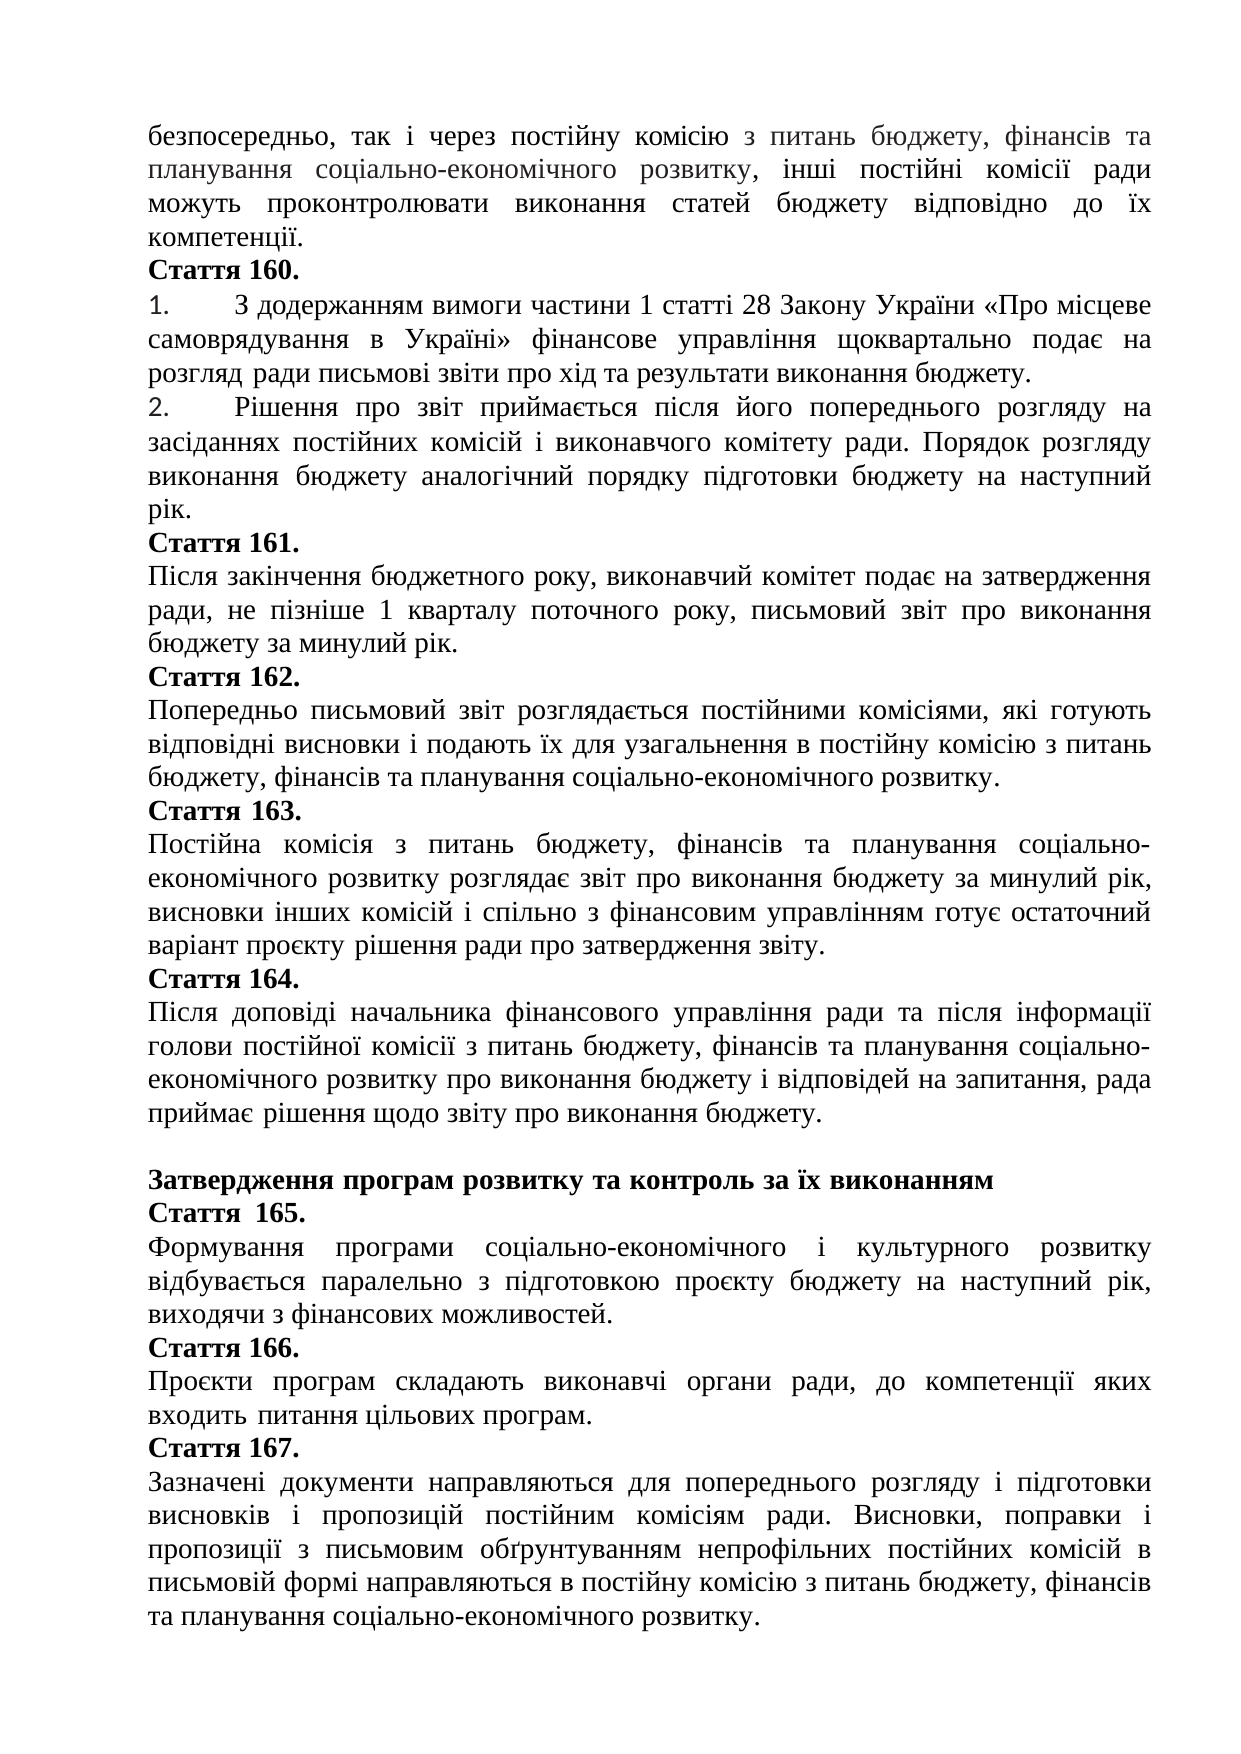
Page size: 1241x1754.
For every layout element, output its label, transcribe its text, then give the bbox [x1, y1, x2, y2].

text Проєкти програм складають виконавчі органи ради, до компетенції яких входить питання цільових програм. [148, 1363, 1152, 1430]
list З додержанням вимоги частини 1 статті 28 Закону України «Про місцеве самоврядування в Україні» фінансове управління щоквартально подає на розгляд ради письмові звіти про хід та результати виконання бюджету. [148, 286, 1152, 388]
text Після закінчення бюджетного року, виконавчий комітет подає на затвердження ради, не пізніше 1 кварталу поточного року, письмовий звіт про виконання бюджету за минулий рік. [148, 558, 1152, 659]
subtitle Стаття 166. [148, 1330, 1152, 1363]
text Попередньо письмовий звіт розглядається постійними комісіями, які готують відповідні висновки і подають їх для узагальнення в постійну комісію з питань бюджету, фінансів та планування соціально-економічного розвитку. [148, 692, 1152, 793]
subtitle Стаття 161. [148, 525, 1152, 558]
subtitle Стаття 162. [148, 659, 1152, 692]
subtitle Стаття 160. [148, 252, 1152, 286]
text Зазначені документи направляються для попереднього розгляду і підготовки висновків і пропозицій постійним комісіям ради. Висновки, поправки і пропозиції з письмовим обґрунтуванням непрофільних постійних комісій в письмовій формі направляються в постійну комісію з питань бюджету, фінансів та планування соціально-економічного розвитку. [148, 1464, 1152, 1632]
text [148, 118, 1152, 252]
subtitle Затвердження програм розвитку та контроль за їх виконанням [148, 1162, 1152, 1196]
list Рішення про звіт приймається після його попереднього розгляду на засіданнях постійних комісій і виконавчого комітету ради. Порядок розгляду виконання бюджету аналогічний порядку підготовки бюджету на наступний рік. [148, 388, 1152, 525]
text Після доповіді начальника фінансового управління ради та після інформації голови постійної комісії з питань бюджету, фінансів та планування соціально-економічного розвитку про виконання бюджету і відповідей на запитання, рада приймає рішення щодо звіту про виконання бюджету. [148, 994, 1152, 1128]
subtitle Стаття 165. [148, 1196, 1152, 1229]
subtitle Стаття 164. [148, 961, 1152, 994]
subtitle Стаття 163. [148, 793, 1152, 827]
subtitle Стаття 167. [148, 1430, 1152, 1464]
text Постійна комісія з питань бюджету, фінансів та планування соціально-економічного розвитку розглядає звіт про виконання бюджету за минулий рік, висновки інших комісій і спільно з фінансовим управлінням готує остаточний варіант проєкту рішення ради про затвердження звіту. [148, 827, 1152, 961]
text Формування програми соціально-економічного і культурного розвитку відбувається паралельно з підготовкою проєкту бюджету на наступний рік, виходячи з фінансових можливостей. [148, 1229, 1152, 1330]
